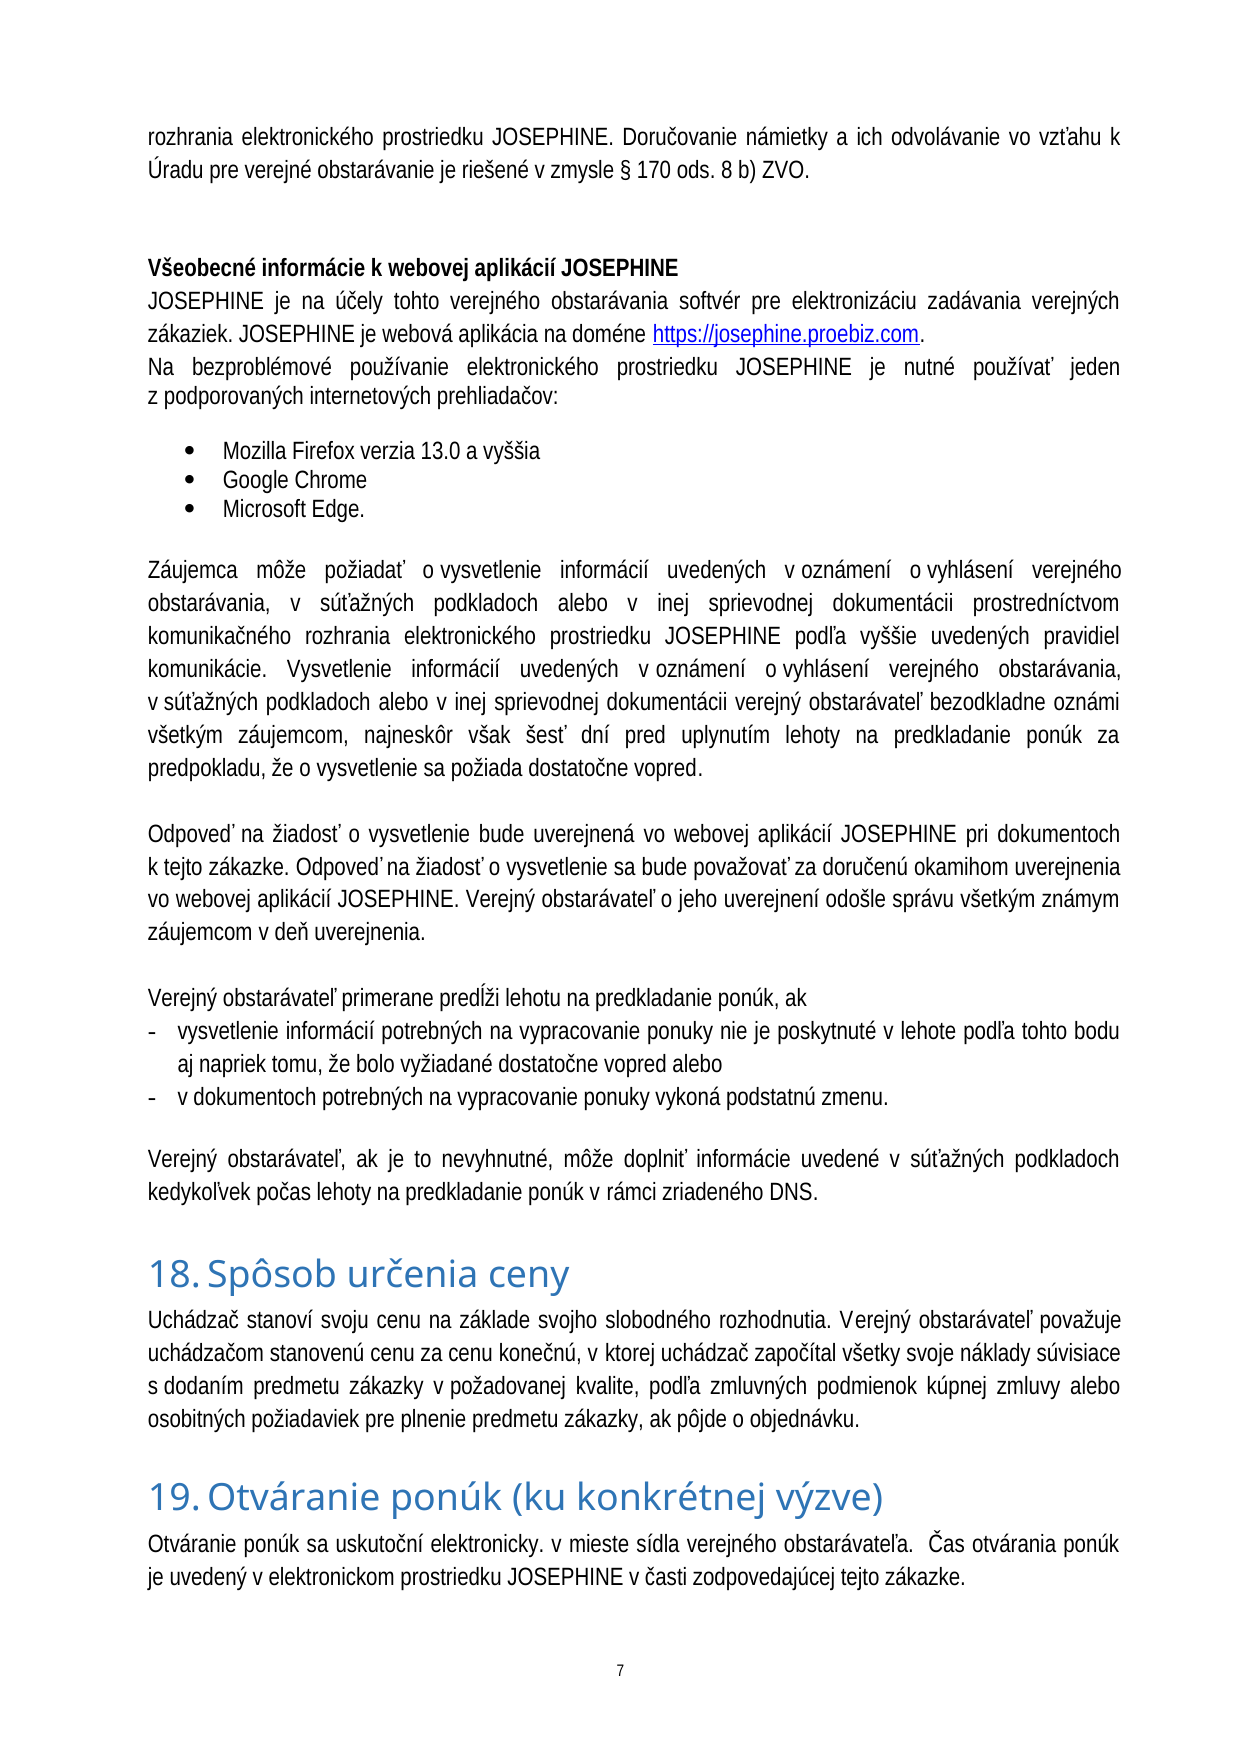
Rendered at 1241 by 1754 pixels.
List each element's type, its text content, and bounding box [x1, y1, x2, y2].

text Otváranie ponúk sa uskutoční elektronicky. v mieste sídla verejného obstarávateľa. Čas otvárania ponúk je uvedený v elektronickom prostriedku JOSEPHINE v časti zodpovedajúcej tejto zákazke. [148, 1529, 1122, 1590]
text Verejný obstarávateľ, ak je to nevyhnutné, môže doplniť informácie uvedené v súťažných podkladoch kedykoľvek počas lehoty na predkladanie ponúk v rámci zriadeného DNS. [148, 1144, 1122, 1206]
list Mozilla Firefox verzia 13.0 a vyššia [185, 436, 1122, 465]
list vysvetlenie informácií potrebných na vypracovanie ponuky nie je poskytnuté v lehote podľa tohto bodu aj napriek tomu, že bolo vyžiadané dostatočne vopred alebo [148, 1016, 1122, 1078]
text JOSEPHINE je na účely tohto verejného obstarávania softvér pre elektronizáciu zadávania verejných zákaziek. JOSEPHINE je webová aplikácia na doméne https://josephine.proebiz.com. [148, 286, 1122, 348]
text Verejný obstarávateľ primerane predĺži lehotu na predkladanie ponúk, ak [148, 983, 1122, 1012]
text Uchádzač stanoví svoju cenu na základe svojho slobodného rozhodnutia. Verejný obstarávateľ považuje uchádzačom stanovenú cenu za cenu konečnú, v ktorej uchádzač započítal všetky svoje náklady súvisiace s dodaním predmetu zákazky v požadovanej kvalite, podľa zmluvných podmienok kúpnej zmluvy alebo osobitných požiadaviek pre plnenie predmetu zákazky, ak pôjde o objednávku. [148, 1306, 1122, 1433]
list Microsoft Edge. [185, 493, 1122, 522]
list v dokumentoch potrebných na vypracovanie ponuky vykoná podstatnú zmenu. [148, 1082, 1122, 1111]
subtitle Otváranie ponúk (ku konkrétnej výzve) [148, 1470, 1122, 1521]
text Všeobecné informácie k webovej aplikácií JOSEPHINE [148, 253, 1122, 282]
text Odpoveď na žiadosť o vysvetlenie bude uverejnená vo webovej aplikácií JOSEPHINE pri dokumentoch k tejto zákazke. Odpoveď na žiadosť o vysvetlenie sa bude považovať za doručenú okamihom uverejnenia vo webovej aplikácií JOSEPHINE. Verejný obstarávateľ o jeho uverejnení odošle správu všetkým známym záujemcom v deň uverejnenia. [148, 819, 1122, 946]
text Záujemca môže požiadať o vysvetlenie informácií uvedených v oznámení o vyhlásení verejného obstarávania, v súťažných podkladoch alebo v inej sprievodnej dokumentácii prostredníctvom komunikačného rozhrania elektronického prostriedku JOSEPHINE podľa vyššie uvedených pravidiel komunikácie. Vysvetlenie informácií uvedených v oznámení o vyhlásení verejného obstarávania, v súťažných podkladoch alebo v inej sprievodnej dokumentácii verejný obstarávateľ bezodkladne oznámi všetkým záujemcom, najneskôr však šesť dní pred uplynutím lehoty na predkladanie ponúk za predpokladu, že o vysvetlenie sa požiada dostatočne vopred. [148, 555, 1122, 781]
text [148, 122, 1122, 183]
subtitle Spôsob určenia ceny [148, 1247, 1122, 1298]
text Na bezproblémové používanie elektronického prostriedku JOSEPHINE je nutné používať jeden z podporovaných internetových prehliadačov: [148, 352, 1122, 409]
list Google Chrome [185, 465, 1122, 493]
